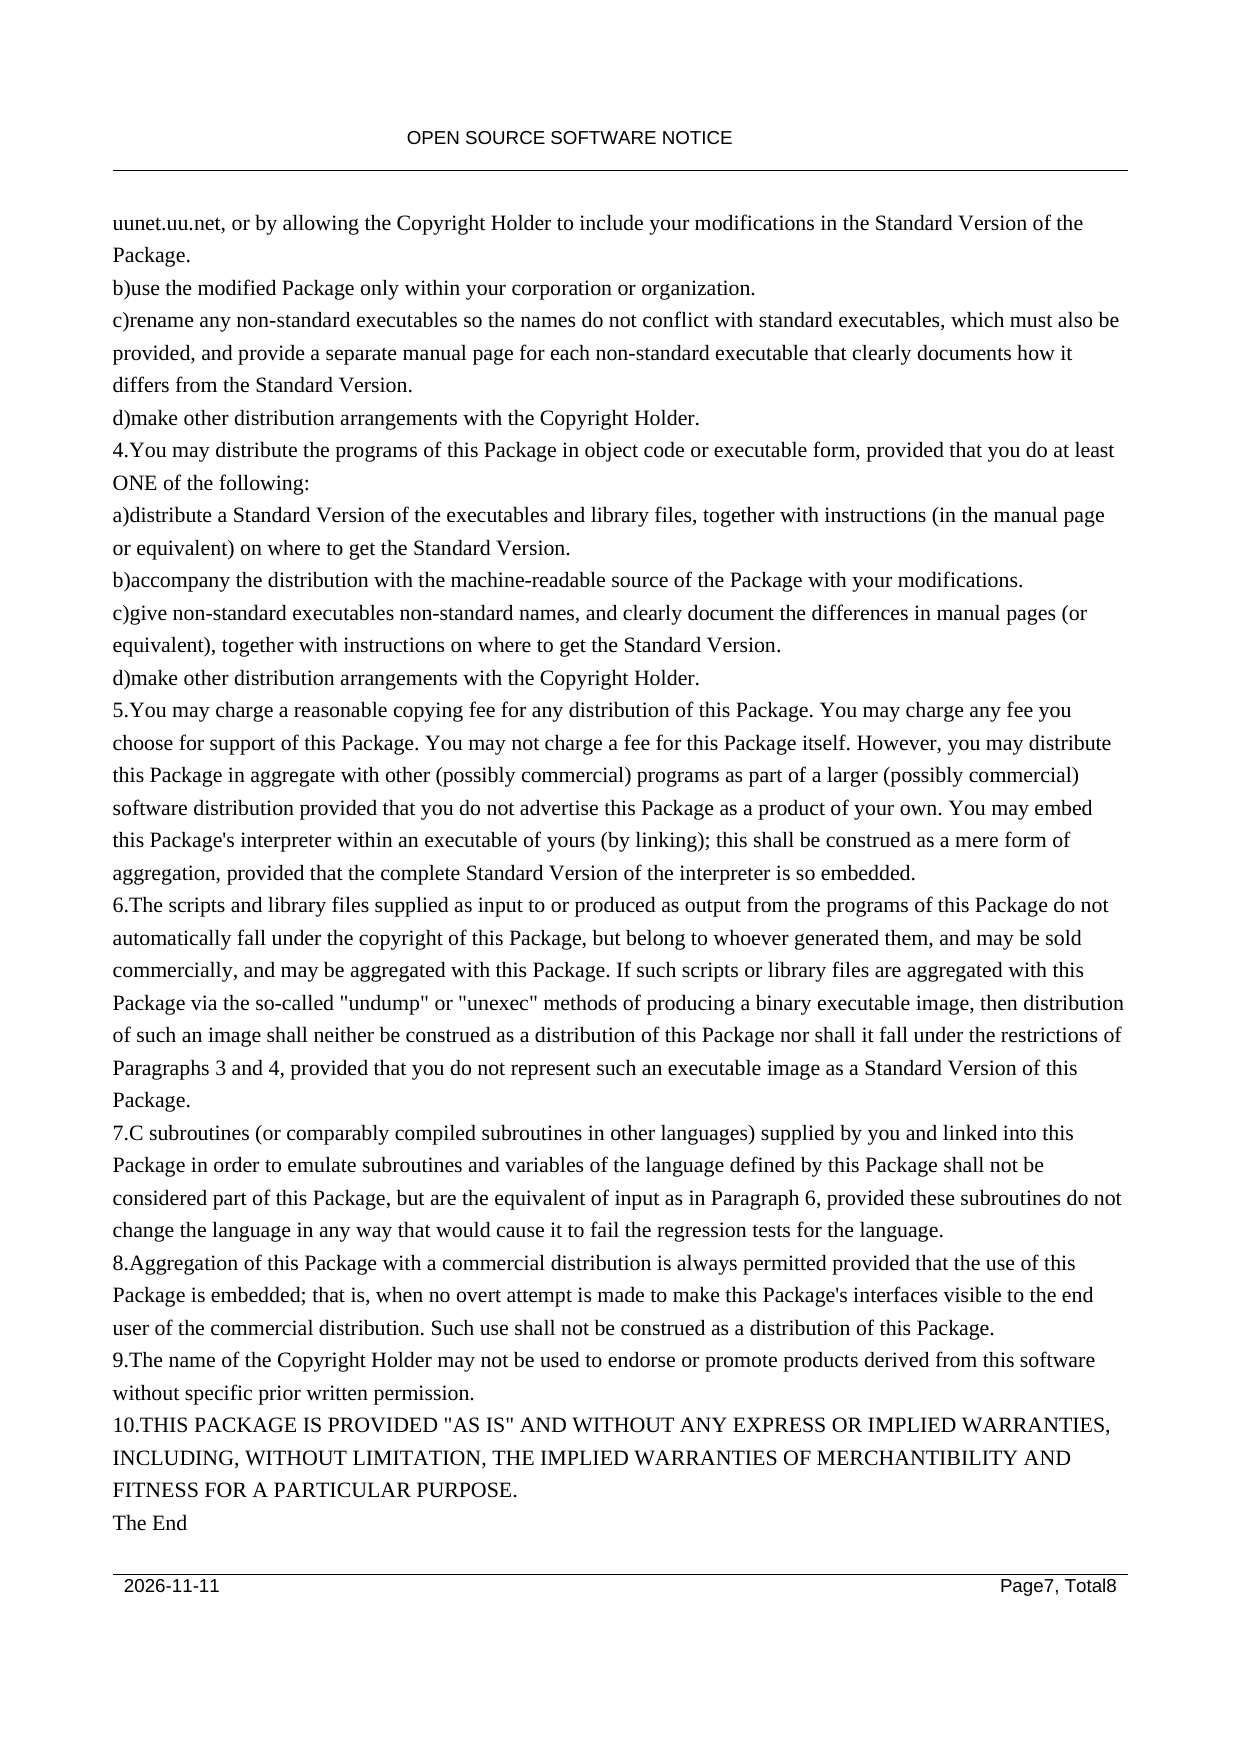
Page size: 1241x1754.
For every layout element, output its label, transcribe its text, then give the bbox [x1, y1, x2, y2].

text 9.The name of the Copyright Holder may not be used to endorse or promote products derived from this software without specific prior written permission. [112, 1344, 1128, 1409]
text 6.The scripts and library files supplied as input to or produced as output from the programs of this Package do not automatically fall under the copyright of this Package, but belong to whoever generated them, and may be sold commercially, and may be aggregated with this Package. If such scripts or library files are aggregated with this Package via the so-called "undump" or "unexec" methods of producing a binary executable image, then distribution of such an image shall neither be construed as a distribution of this Package nor shall it fall under the restrictions of Paragraphs 3 and 4, provided that you do not represent such an executable image as a Standard Version of this Package. [112, 889, 1128, 1116]
text c)give non-standard executables non-standard names, and clearly document the differences in manual pages (or equivalent), together with instructions on where to get the Standard Version. [112, 596, 1128, 661]
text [112, 206, 1128, 271]
text 4.You may distribute the programs of this Package in object code or executable form, provided that you do at least ONE of the following: [112, 434, 1128, 499]
text 8.Aggregation of this Package with a commercial distribution is always permitted provided that the use of this Package is embedded; that is, when no overt attempt is made to make this Package's interfaces visible to the end user of the commercial distribution. Such use shall not be construed as a distribution of this Package. [112, 1246, 1128, 1344]
text d)make other distribution arrangements with the Copyright Holder. [112, 401, 1128, 434]
text b)accompany the distribution with the machine-readable source of the Package with your modifications. [112, 564, 1128, 596]
text The End [112, 1506, 1128, 1539]
text a)distribute a Standard Version of the executables and library files, together with instructions (in the manual page or equivalent) on where to get the Standard Version. [112, 499, 1128, 564]
text 7.C subroutines (or comparably compiled subroutines in other languages) supplied by you and linked into this Package in order to emulate subroutines and variables of the language defined by this Package shall not be considered part of this Package, but are the equivalent of input as in Paragraph 6, provided these subroutines do not change the language in any way that would cause it to fail the regression tests for the language. [112, 1116, 1128, 1246]
text c)rename any non-standard executables so the names do not conflict with standard executables, which must also be provided, and provide a separate manual page for each non-standard executable that clearly documents how it differs from the Standard Version. [112, 304, 1128, 401]
text 10.THIS PACKAGE IS PROVIDED "AS IS" AND WITHOUT ANY EXPRESS OR IMPLIED WARRANTIES, INCLUDING, WITHOUT LIMITATION, THE IMPLIED WARRANTIES OF MERCHANTIBILITY AND FITNESS FOR A PARTICULAR PURPOSE. [112, 1409, 1128, 1506]
text b)use the modified Package only within your corporation or organization. [112, 271, 1128, 304]
text d)make other distribution arrangements with the Copyright Holder. [112, 661, 1128, 694]
text 5.You may charge a reasonable copying fee for any distribution of this Package. You may charge any fee you choose for support of this Package. You may not charge a fee for this Package itself. However, you may distribute this Package in aggregate with other (possibly commercial) programs as part of a larger (possibly commercial) software distribution provided that you do not advertise this Package as a product of your own. You may embed this Package's interpreter within an executable of yours (by linking); this shall be construed as a mere form of aggregation, provided that the complete Standard Version of the interpreter is so embedded. [112, 694, 1128, 889]
